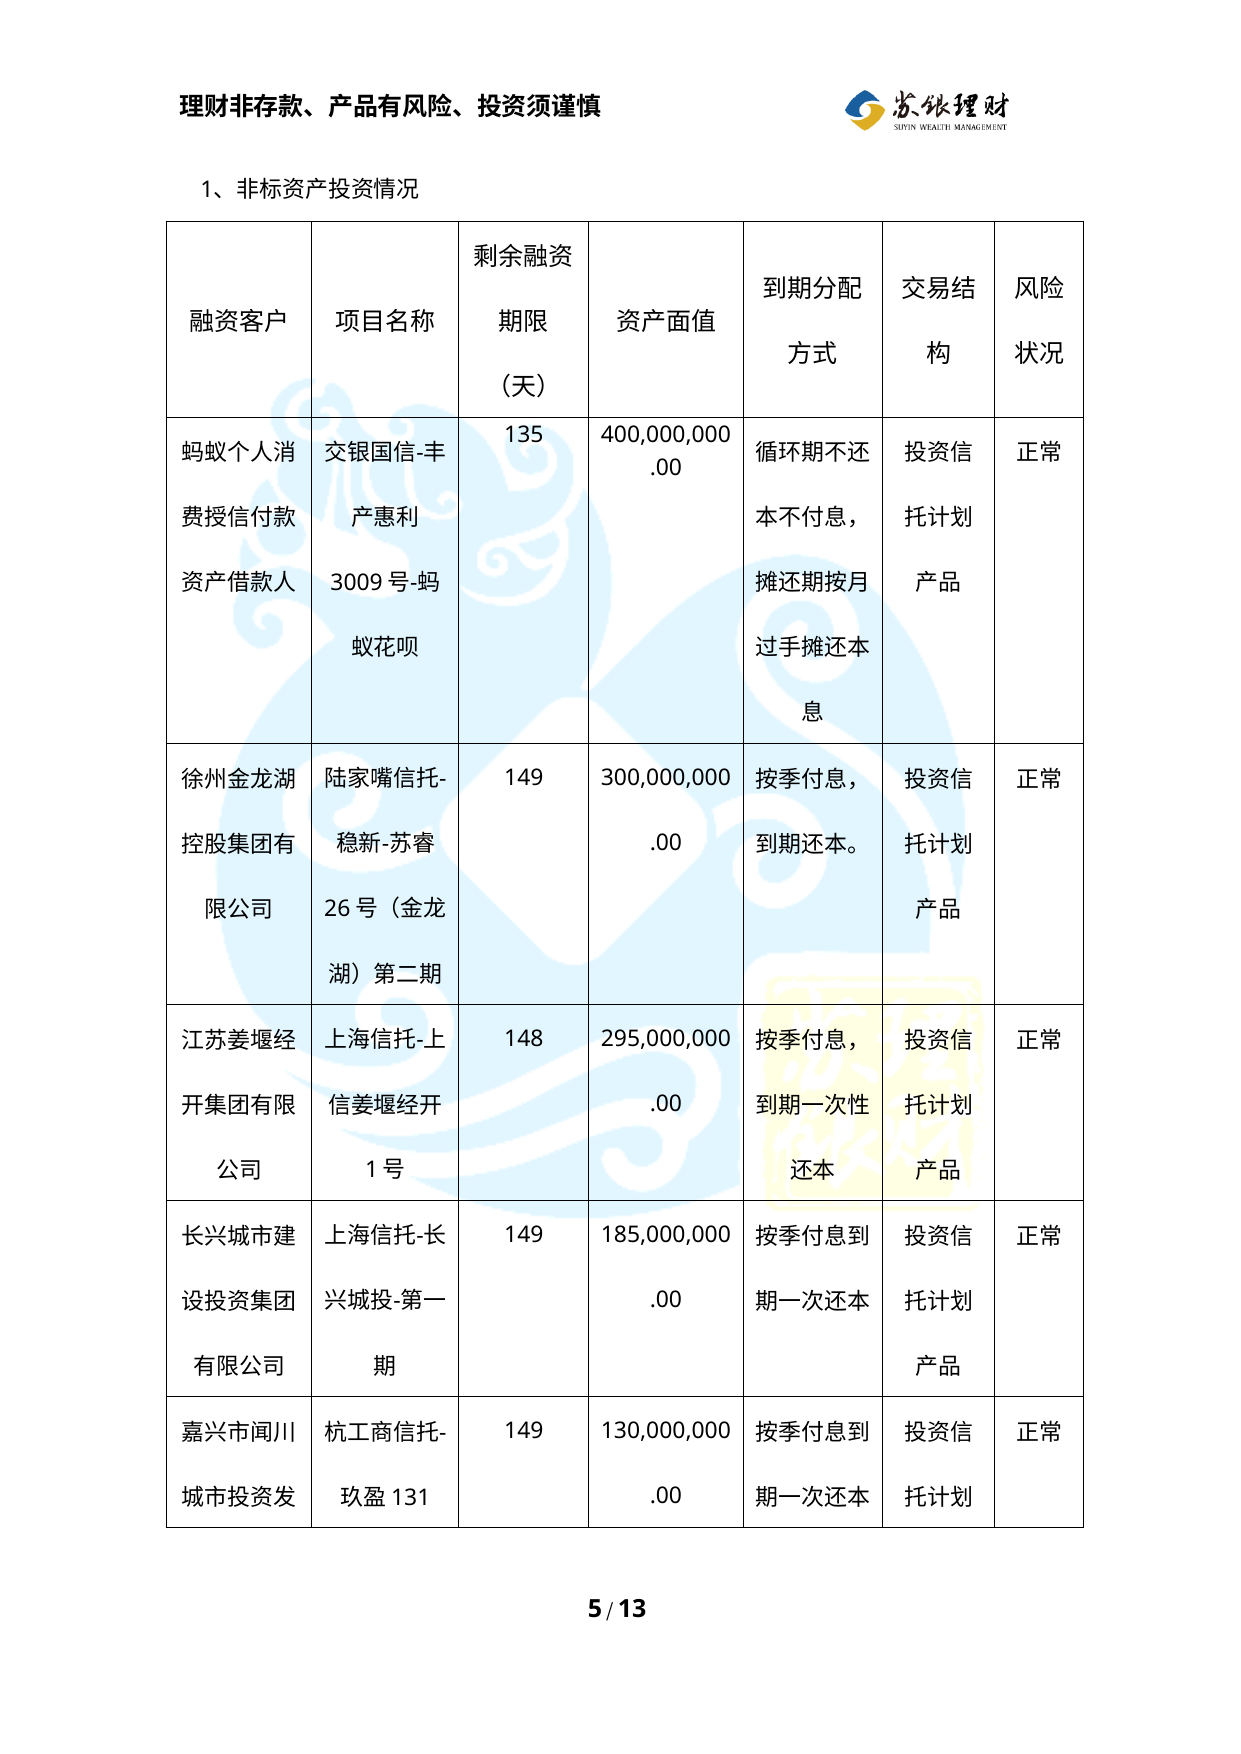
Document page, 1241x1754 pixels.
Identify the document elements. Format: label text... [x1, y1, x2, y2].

picture [820, 72, 1039, 143]
table_cell 杭工商信托-玖盈131号-嘉兴闻川 [312, 1397, 458, 1527]
text 1、非标资产投资情况 [177, 156, 1053, 221]
table_cell 正常 [995, 744, 1083, 1004]
table_cell 135 [459, 418, 588, 743]
table_cell 徐州金龙湖控股集团有限公司 [167, 744, 311, 1004]
table_cell 300,000,000.00 [589, 744, 743, 1004]
table_cell 按季付息到期一次还本 [744, 1201, 882, 1396]
table_cell 按季付息，到期一次性还本 [744, 1005, 882, 1200]
table_cell 嘉兴市闻川城市投资发展集团有限公司 [167, 1397, 311, 1527]
table_cell 按季付息，到期还本。 [744, 744, 882, 1004]
table_cell 交银国信-丰产惠利3009号-蚂蚁花呗 [312, 418, 458, 743]
table_header 融资客户 [167, 222, 311, 417]
table_cell 400,000,000.00 [589, 418, 743, 743]
table_cell 投资信托计划产品 [883, 418, 994, 743]
table_cell 长兴城市建设投资集团有限公司 [167, 1201, 311, 1396]
table_header 剩余融资期限（天） [459, 222, 588, 417]
table_cell 正常 [995, 1201, 1083, 1396]
table_cell 按季付息到期一次还本 [744, 1397, 882, 1527]
table_cell 陆家嘴信托-稳新-苏睿26号（金龙湖）第二期 [312, 744, 458, 1004]
table_cell 正常 [995, 1005, 1083, 1200]
table_cell 185,000,000.00 [589, 1201, 743, 1396]
table_cell 上海信托-上信姜堰经开1号 [312, 1005, 458, 1200]
table_cell 投资信托计划产品 [883, 1005, 994, 1200]
table_cell 149 [459, 744, 588, 1004]
table_cell 295,000,000.00 [589, 1005, 743, 1200]
table_cell 149 [459, 1201, 588, 1396]
table_header 风险状况 [995, 222, 1083, 417]
table_header 交易结构 [883, 222, 994, 417]
table_cell 蚂蚁个人消费授信付款资产借款人 [167, 418, 311, 743]
table_cell 148 [459, 1005, 588, 1200]
table_header 到期分配方式 [744, 222, 882, 417]
table_header 资产面值 [589, 222, 743, 417]
table_cell 江苏姜堰经开集团有限公司 [167, 1005, 311, 1200]
table_cell 正常 [995, 1397, 1083, 1527]
table_cell 正常 [995, 418, 1083, 743]
table_cell 投资信托计划产品 [883, 1397, 994, 1527]
table_cell 149 [459, 1397, 588, 1527]
table_cell 循环期不还本不付息，摊还期按月过手摊还本息 [744, 418, 882, 743]
table_cell 投资信托计划产品 [883, 1201, 994, 1396]
table_cell 投资信托计划产品 [883, 744, 994, 1004]
table_cell 上海信托-长兴城投-第一期 [312, 1201, 458, 1396]
table_header 项目名称 [312, 222, 458, 417]
table_cell 130,000,000.00 [589, 1397, 743, 1527]
